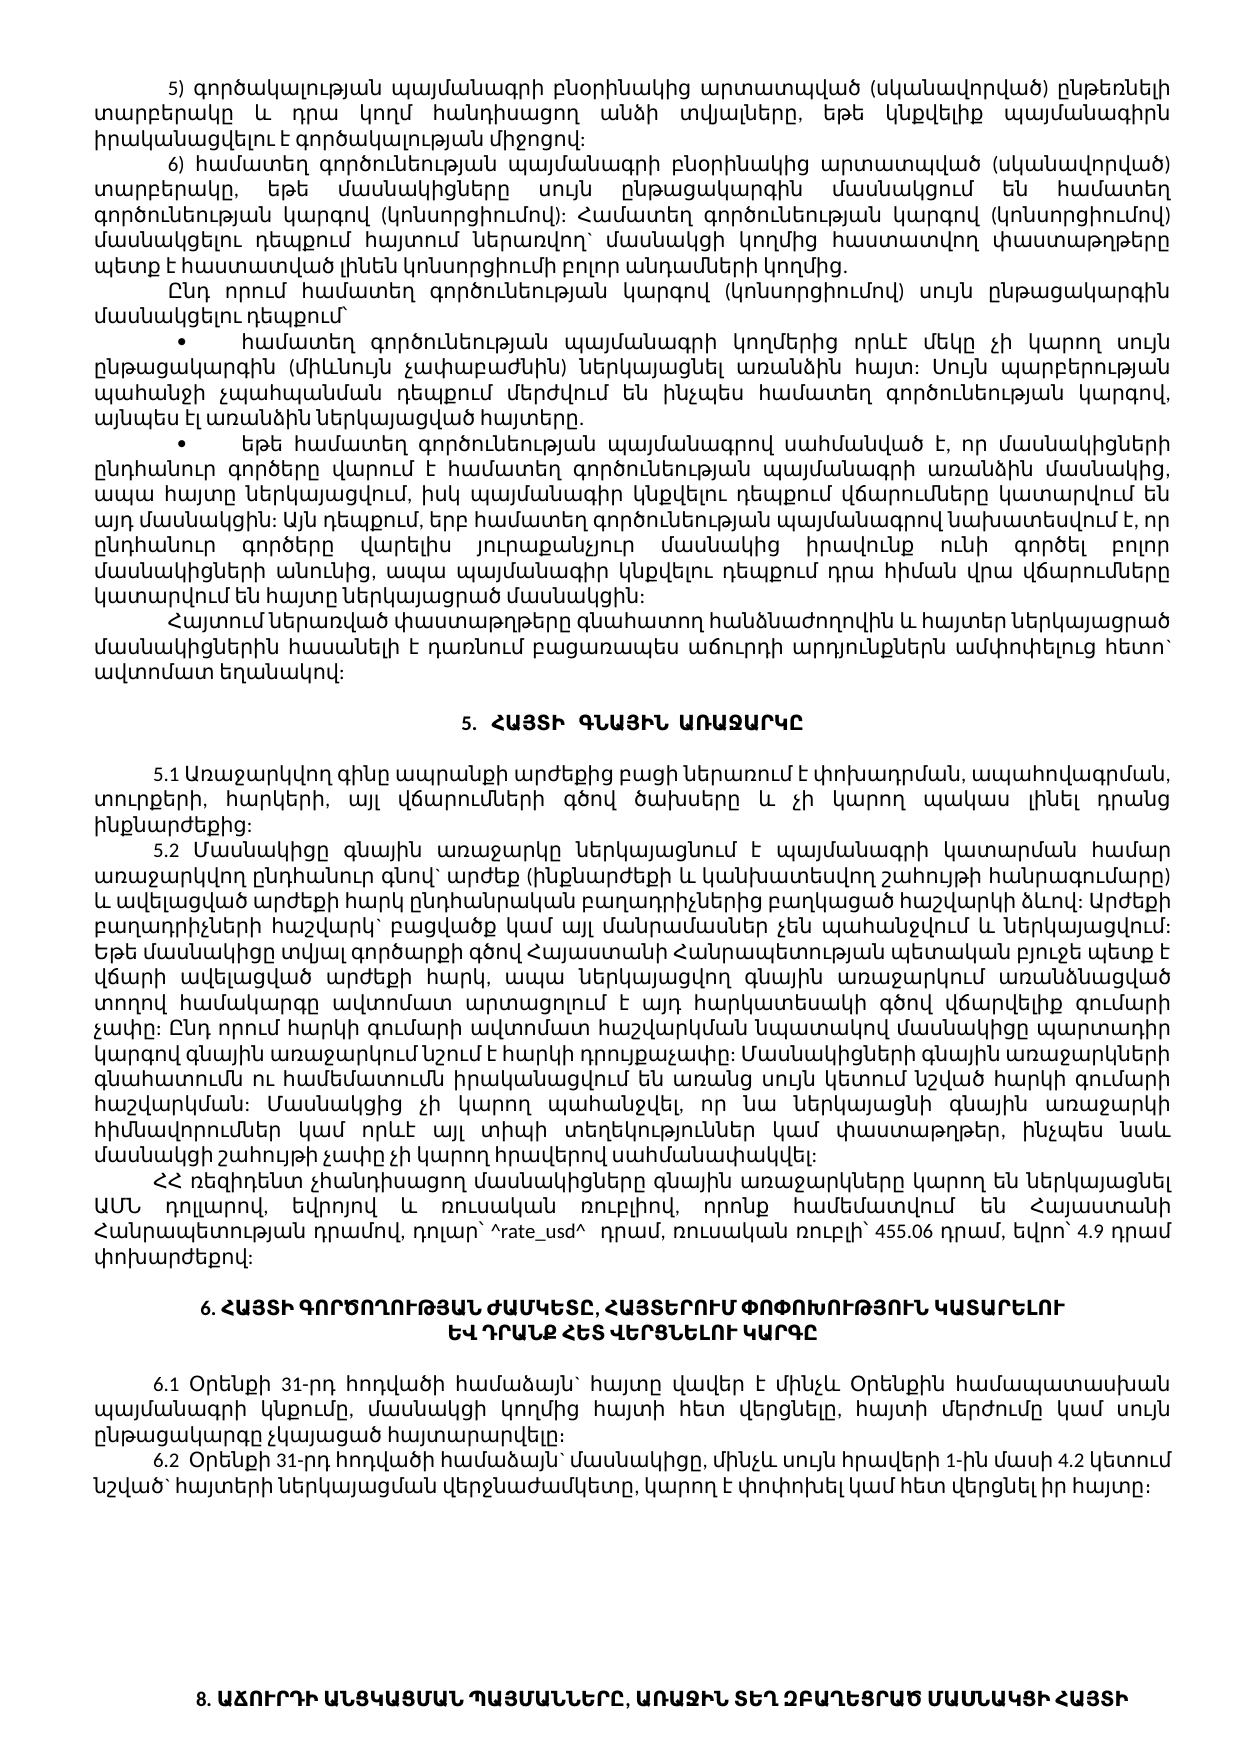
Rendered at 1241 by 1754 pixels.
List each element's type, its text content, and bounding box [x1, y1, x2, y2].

text 6) համատեղ գործունեության պայմանագրի բնօրինակից արտատպված (սկանավորված) տարբերակը, եթե մասնակիցները սույն ընթացակարգին մասնակցում են համատեղ գործունեության կարգով (կոնսորցիումով): Համատեղ գործունեության կարգով (կոնսորցիումով) մասնակցելու դեպքում հայտում ներառվող` մասնակցի կողմից հաստատվող փաստաթղթերը պետք է հաստատված լինեն կոնսորցիումի բոլոր անդամների կողմից. [94, 151, 1171, 278]
text 5.2 Մասնակիցը գնային առաջարկը ներկայացնում է պայմանագրի կատարման համար առաջարկվող ընդհանուր գնով` արժեք (ինքնարժեքի և կանխատեսվող շահույթի հանրագումարը) և ավելացված արժեքի հարկ ընդհանրական բաղադրիչներից բաղկացած հաշվարկի ձևով: Արժեքի բաղադրիչների հաշվարկ` բացվածք կամ այլ մանրամասներ չեն պահանջվում և ներկայացվում: Եթե մասնակիցը տվյալ գործարքի գծով Հայաստանի Հանրապետության պետական բյուջե պետք է վճարի ավելացված արժեքի հարկ, ապա ներկայացվող գնային առաջարկում առանձնացված տողով համակարգը ավտոմատ արտացոլում է այդ հարկատեսակի գծով վճարվելիք գումարի չափը: Ընդ որում հարկի գումարի ավտոմատ հաշվարկման նպատակով մասնակիցը պարտադիր կարգով գնային առաջարկում նշում է հարկի դրույքաչափը: Մասնակիցների գնային առաջարկների գնահատումն ու համեմատումն իրականացվում են առանց սույն կետում նշված հարկի գումարի հաշվարկման: Մասնակցից չի կարող պահանջվել, որ նա ներկայացնի գնային առաջարկի հիմնավորումներ կամ որևէ այլ տիպի տեղեկություններ կամ փաստաթղթեր, ինչպես նաև մասնակցի շահույթի չափը չի կարող հրավերով սահմանափակվել: [94, 837, 1171, 1168]
text ԵՎ ԴՐԱՆՔ ՀԵՏ ՎԵՐՑՆԵԼՈՒ ԿԱՐԳԸ [94, 1320, 1171, 1346]
text 6.2 Օրենքի 31-րդ հոդվածի համաձայն` մասնակիցը, մինչև սույն հրավերի 1-ին մասի 4.2 կետում նշված` հայտերի ներկայացման վերջնաժամկետը, կարող է փոփոխել կամ հետ վերցնել իր հայտը։ [94, 1447, 1171, 1498]
text 5) գործակալության պայմանագրի բնօրինակից արտատպված (սկանավորված) ընթեռնելի տարբերակը և դրա կողմ հանդիսացող անձի տվյալները, եթե կնքվելիք պայմանագիրն իրականացվելու է գործակալության միջոցով: [94, 75, 1171, 151]
text 6. ՀԱՅՏԻ ԳՈՐԾՈՂՈՒԹՅԱՆ ԺԱՄԿԵՏԸ, ՀԱՅՏԵՐՈՒՄ ՓՈՓՈԽՈՒԹՅՈՒՆ ԿԱՏԱՐԵԼՈՒ [94, 1295, 1171, 1320]
text 5. ՀԱՅՏԻ ԳՆԱՅԻՆ ԱՌԱՋԱՐԿԸ [94, 710, 1171, 736]
text 6.1 Օրենքի 31-րդ հոդվածի համաձայն` հայտը վավեր է մինչև Օրենքին համապատասխան պայմանագրի կնքումը, մասնակցի կողմից հայտի հետ վերցնելը, հայտի մերժումը կամ սույն ընթացակարգը չկայացած հայտարարվելը։ [94, 1371, 1171, 1447]
text ՀՀ ռեզիդենտ չհանդիսացող մասնակիցները գնային առաջարկները կարող են ներկայացնել ԱՄՆ դոլլարով, եվրոյով և ռուսական ռուբլիով, որոնք համեմատվում են Հայաստանի Հանրապետության դրամով, դոլար՝ ^rate_usd^ դրամ, ռուսական ռուբլի՝ 455.06 դրամ, եվրո՝ 4.9 դրամ փոխարժեքով: [94, 1168, 1171, 1269]
text Ընդ որում համատեղ գործունեության կարգով (կոնսորցիումով) սույն ընթացակարգին մասնակցելու դեպքում՝ [94, 278, 1171, 329]
text Հայտում ներառված փաստաթղթերը գնահատող հանձնաժողովին և հայտեր ներկայացրած մասնակիցներին հասանելի է դառնում բացառապես աճուրդի արդյունքներն ամփոփելուց հետո` ավտոմատ եղանակով: [94, 609, 1171, 685]
list եթե համատեղ գործունեության պայմանագրով սահմանված է, որ մասնակիցների ընդհանուր գործերը վարում է համատեղ գործունեության պայմանագրի առանձին մասնակից, ապա հայտը ներկայացվում, իսկ պայմանագիր կնքվելու դեպքում վճարումները կատարվում են այդ մասնակցին: Այն դեպքում, երբ համատեղ գործունեության պայմանագրով նախատեսվում է, որ ընդհանուր գործերը վարելիս յուրաքանչյուր մասնակից իրավունք ունի գործել բոլոր մասնակիցների անունից, ապա պայմանագիր կնքվելու դեպքում դրա հիման վրա վճարումները կատարվում են հայտը ներկայացրած մասնակցին: [94, 431, 1171, 609]
text 5.1 Առաջարկվող գինը ապրանքի արժեքից բացի ներառում է փոխադրման, ապահովագրման, տուրքերի, հարկերի, այլ վճարումների գծով ծախսերը և չի կարող պակաս լինել դրանց ինքնարժեքից: [94, 761, 1171, 837]
text 8. ԱՃՈՒՐԴԻ ԱՆՑԿԱՑՄԱՆ ՊԱՅՄԱՆՆԵՐԸ, ԱՌԱՋԻՆ ՏԵՂ ԶԲԱՂԵՑՐԱԾ ՄԱՍՆԱԿՑԻ ՀԱՅՏԻ [94, 1686, 1171, 1712]
list համատեղ գործունեության պայմանագրի կողմերից որևէ մեկը չի կարող սույն ընթացակարգին (միևնույն չափաբաժնին) ներկայացնել առանձին հայտ: Սույն պարբերության պահանջի չպահպանման դեպքում մերժվում են ինչպես համատեղ գործունեության կարգով, այնպես էլ առանձին ներկայացված հայտերը. [94, 329, 1171, 431]
